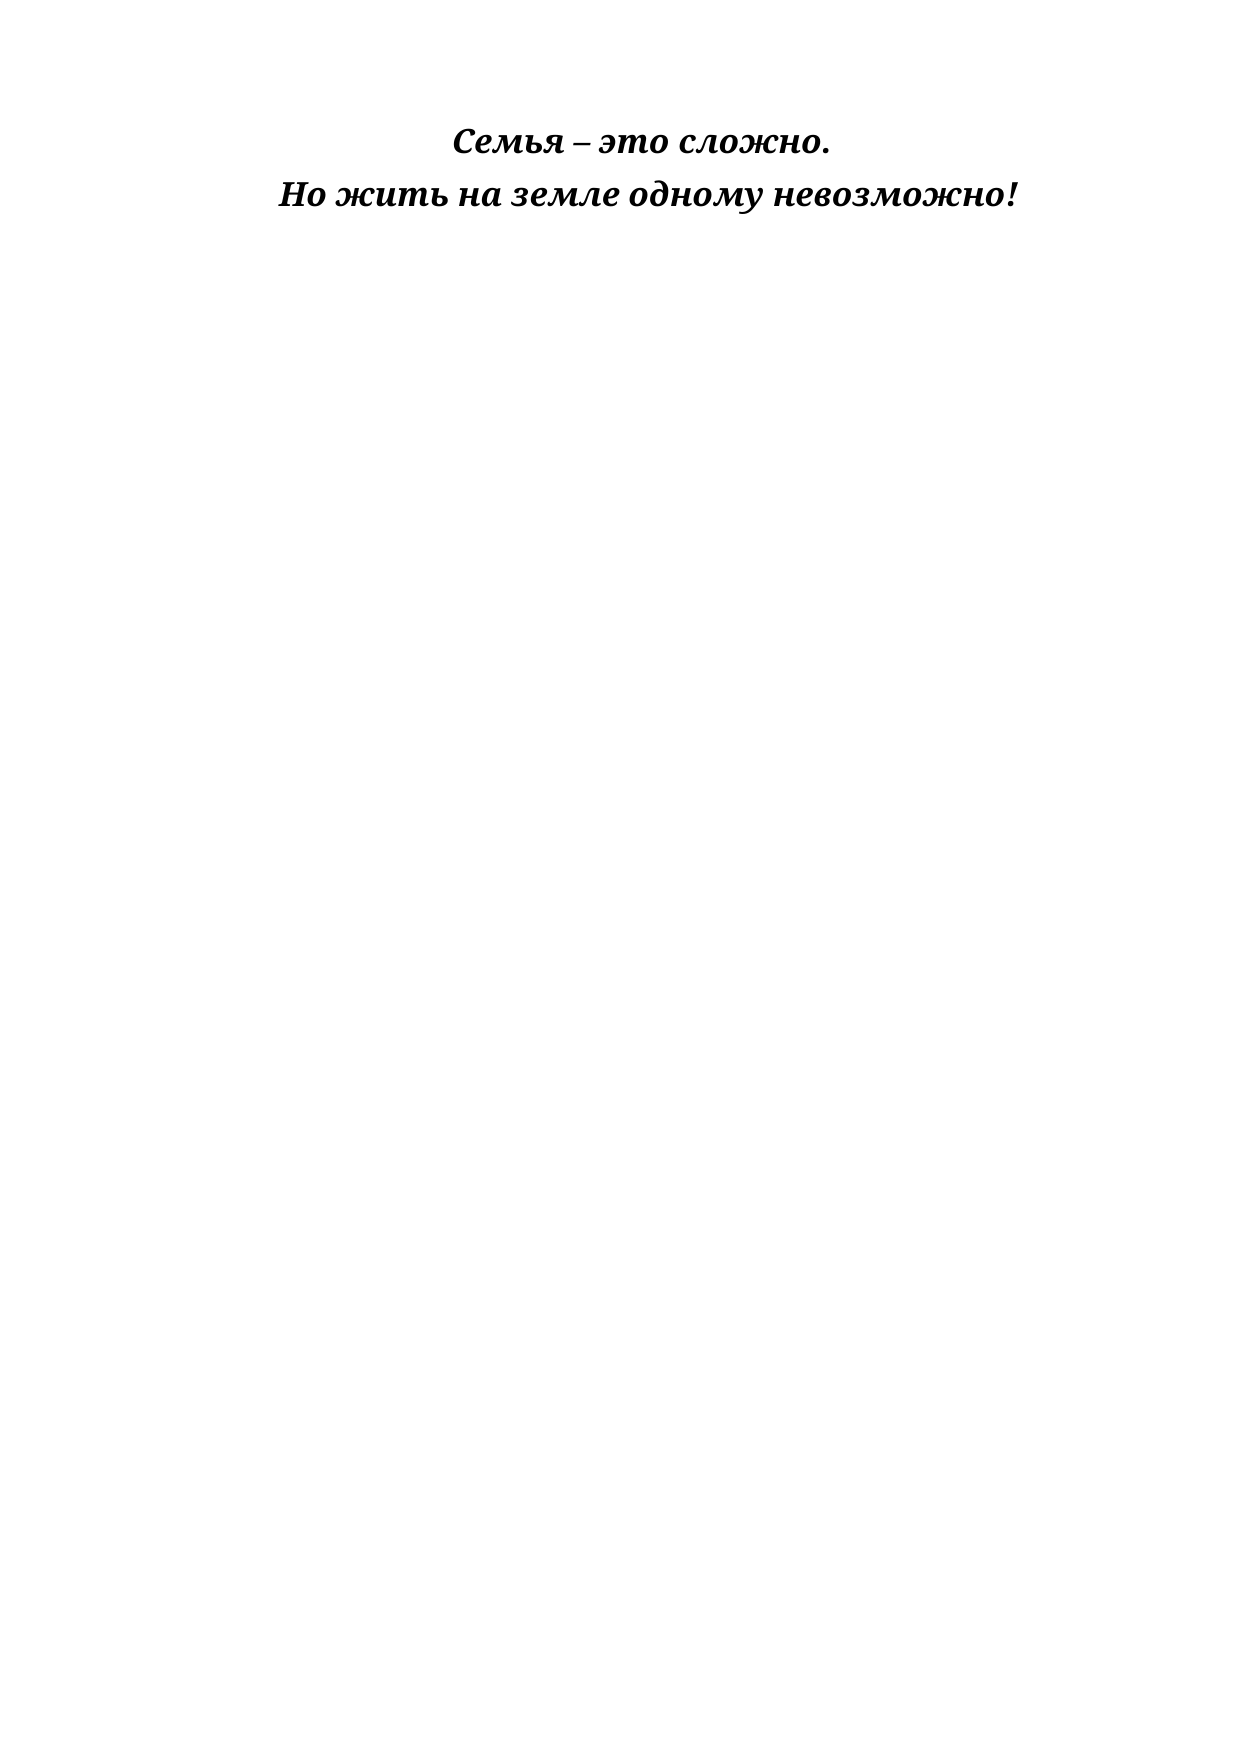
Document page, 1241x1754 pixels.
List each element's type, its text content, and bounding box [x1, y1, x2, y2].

text Но жить на земле одному невозможно! [88, 170, 1152, 216]
text Семья – это сложно. [88, 118, 1152, 163]
